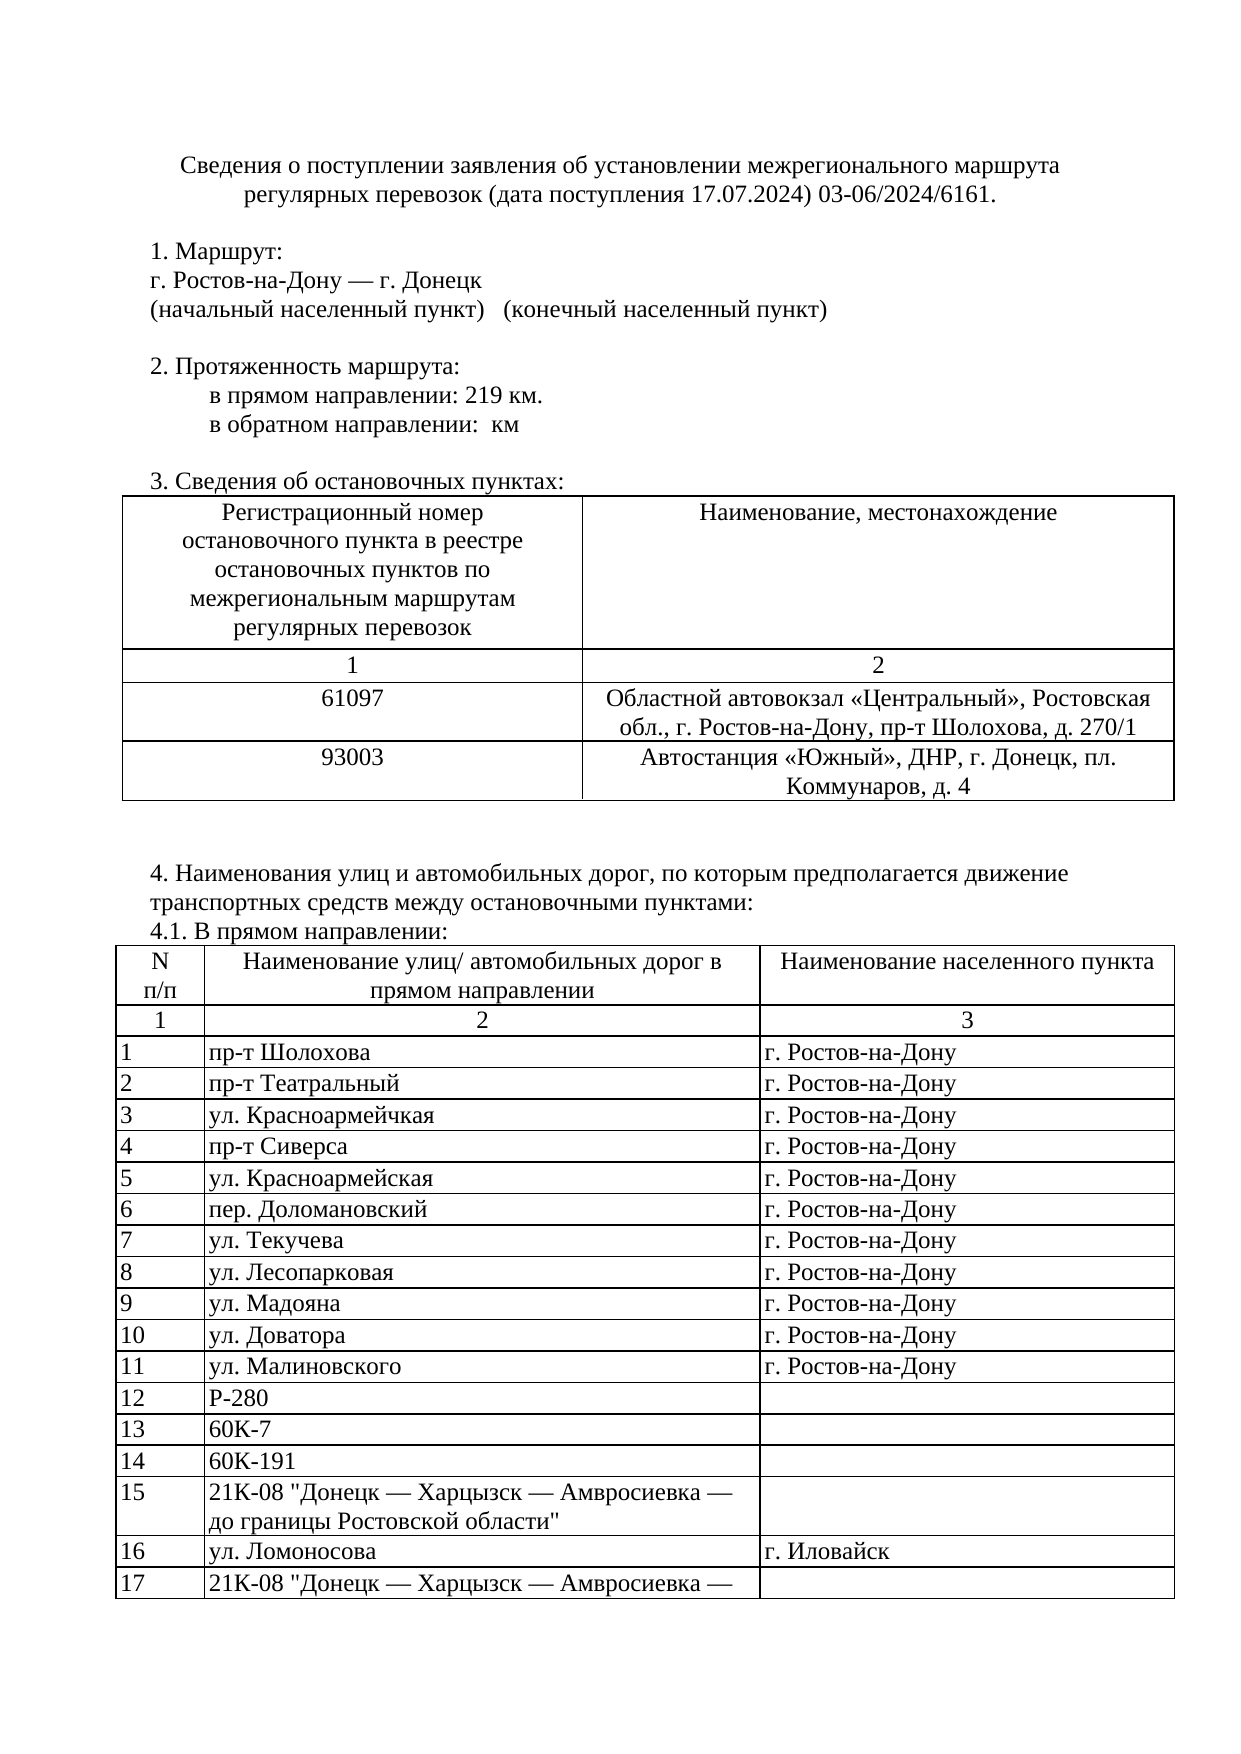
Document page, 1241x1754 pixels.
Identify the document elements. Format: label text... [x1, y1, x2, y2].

text в обратном направлении: км [150, 409, 1090, 437]
table_cell г. Ростов-на-Дону [761, 1068, 1174, 1098]
text (начальный населенный пункт) (конечный населенный пункт) [150, 294, 1090, 322]
text 4. Наименования улиц и автомобильных дорог, по которым предполагается движение транспортных средств между остановочными пунктами: [150, 858, 1090, 916]
table_cell [761, 1568, 1174, 1598]
table_cell ул. Мадояна [205, 1289, 759, 1318]
table_cell 1 [123, 650, 582, 681]
table_cell 6 [117, 1194, 204, 1224]
table_cell 7 [117, 1226, 204, 1256]
table_cell г. Иловайск [761, 1536, 1174, 1566]
text 4.1. В прямом направлении: [150, 916, 1090, 945]
table_cell ул. Ломоносова [205, 1536, 759, 1566]
table_cell ул. Текучева [205, 1226, 759, 1256]
table_cell ул. Красноармейская [205, 1163, 759, 1193]
table_cell г. Ростов-на-Дону [761, 1131, 1174, 1161]
text 3. Сведения об остановочных пунктах: [150, 466, 1090, 495]
table_cell г. Ростов-на-Дону [761, 1194, 1174, 1224]
table_cell 8 [117, 1257, 204, 1287]
text 2. Протяженность маршрута: [150, 351, 1090, 380]
table_header Наименование улиц/ автомобильных дорог в прямом направлении [205, 946, 759, 1004]
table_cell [205, 1477, 759, 1535]
table_cell [761, 1477, 1174, 1535]
table_cell 16 [117, 1536, 204, 1566]
table_cell 3 [117, 1100, 204, 1130]
table_cell 2 [205, 1006, 759, 1035]
table_cell 1 [117, 1037, 204, 1067]
table_cell 12 [117, 1383, 204, 1413]
table_cell ул. Красноармейчкая [205, 1100, 759, 1130]
table_cell 17 [117, 1568, 204, 1598]
table_cell г. Ростов-на-Дону [761, 1352, 1174, 1381]
table_cell 11 [117, 1352, 204, 1381]
table_cell 13 [117, 1415, 204, 1444]
table_cell пер. Доломановский [205, 1194, 759, 1224]
text Сведения о поступлении заявления об установлении межрегионального маршрута регулярных перевозок (дата поступления 17.07.2024) 03-06/2024/6161. [150, 150, 1090, 207]
table_cell Автостанция «Южный», ДНР, г. Донецк, пл. Коммунаров, д. 4 [583, 742, 1173, 799]
table_cell 93003 [123, 742, 582, 799]
text 1. Маршрут: [150, 236, 1090, 265]
table_cell 4 [117, 1131, 204, 1161]
table_cell Областной автовокзал «Центральный», Ростовская обл., г. Ростов-на-Дону, пр-т Шолохова, д. 270/1 [583, 683, 1173, 740]
table_cell 61097 [123, 683, 582, 740]
table_cell ул. Доватора [205, 1320, 759, 1350]
table_cell г. Ростов-на-Дону [761, 1289, 1174, 1318]
table_cell ул. Лесопарковая [205, 1257, 759, 1287]
table_cell г. Ростов-на-Дону [761, 1100, 1174, 1130]
table_cell пр-т Сиверса [205, 1131, 759, 1161]
table_cell пр-т Шолохова [205, 1037, 759, 1067]
table_cell 9 [117, 1289, 204, 1318]
table_header Наименование, местонахождение [583, 497, 1173, 648]
table_cell пр-т Театральный [205, 1068, 759, 1098]
table_cell 14 [117, 1446, 204, 1476]
table_header Наименование населенного пункта [761, 946, 1174, 1004]
table_cell [761, 1446, 1174, 1476]
table_cell 60К-191 [205, 1446, 759, 1476]
table_cell Р-280 [205, 1383, 759, 1413]
table_cell 10 [117, 1320, 204, 1350]
table_cell г. Ростов-на-Дону [761, 1320, 1174, 1350]
table_cell 3 [761, 1006, 1174, 1035]
table_cell 5 [117, 1163, 204, 1193]
table_cell 1 [117, 1006, 204, 1035]
table_header Регистрационный номер остановочного пункта в реестре остановочных пунктов по межрегиональным маршрутам регулярных перевозок [123, 497, 582, 648]
table_cell ул. Малиновского [205, 1352, 759, 1381]
text в прямом направлении: 219 км. [150, 380, 1090, 409]
table_cell [761, 1415, 1174, 1444]
table_cell г. Ростов-на-Дону [761, 1163, 1174, 1193]
table_cell г. Ростов-на-Дону [761, 1226, 1174, 1256]
table_cell 15 [117, 1477, 204, 1535]
text г. Ростов-на-Дону — г. Донецк [150, 265, 1090, 294]
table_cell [205, 1568, 759, 1598]
table_header N п/п [117, 946, 204, 1004]
table_cell г. Ростов-на-Дону [761, 1257, 1174, 1287]
table_cell 2 [117, 1068, 204, 1098]
table_cell 2 [583, 650, 1173, 681]
table_cell 60К-7 [205, 1415, 759, 1444]
table_cell [761, 1383, 1174, 1413]
table_cell г. Ростов-на-Дону [761, 1037, 1174, 1067]
